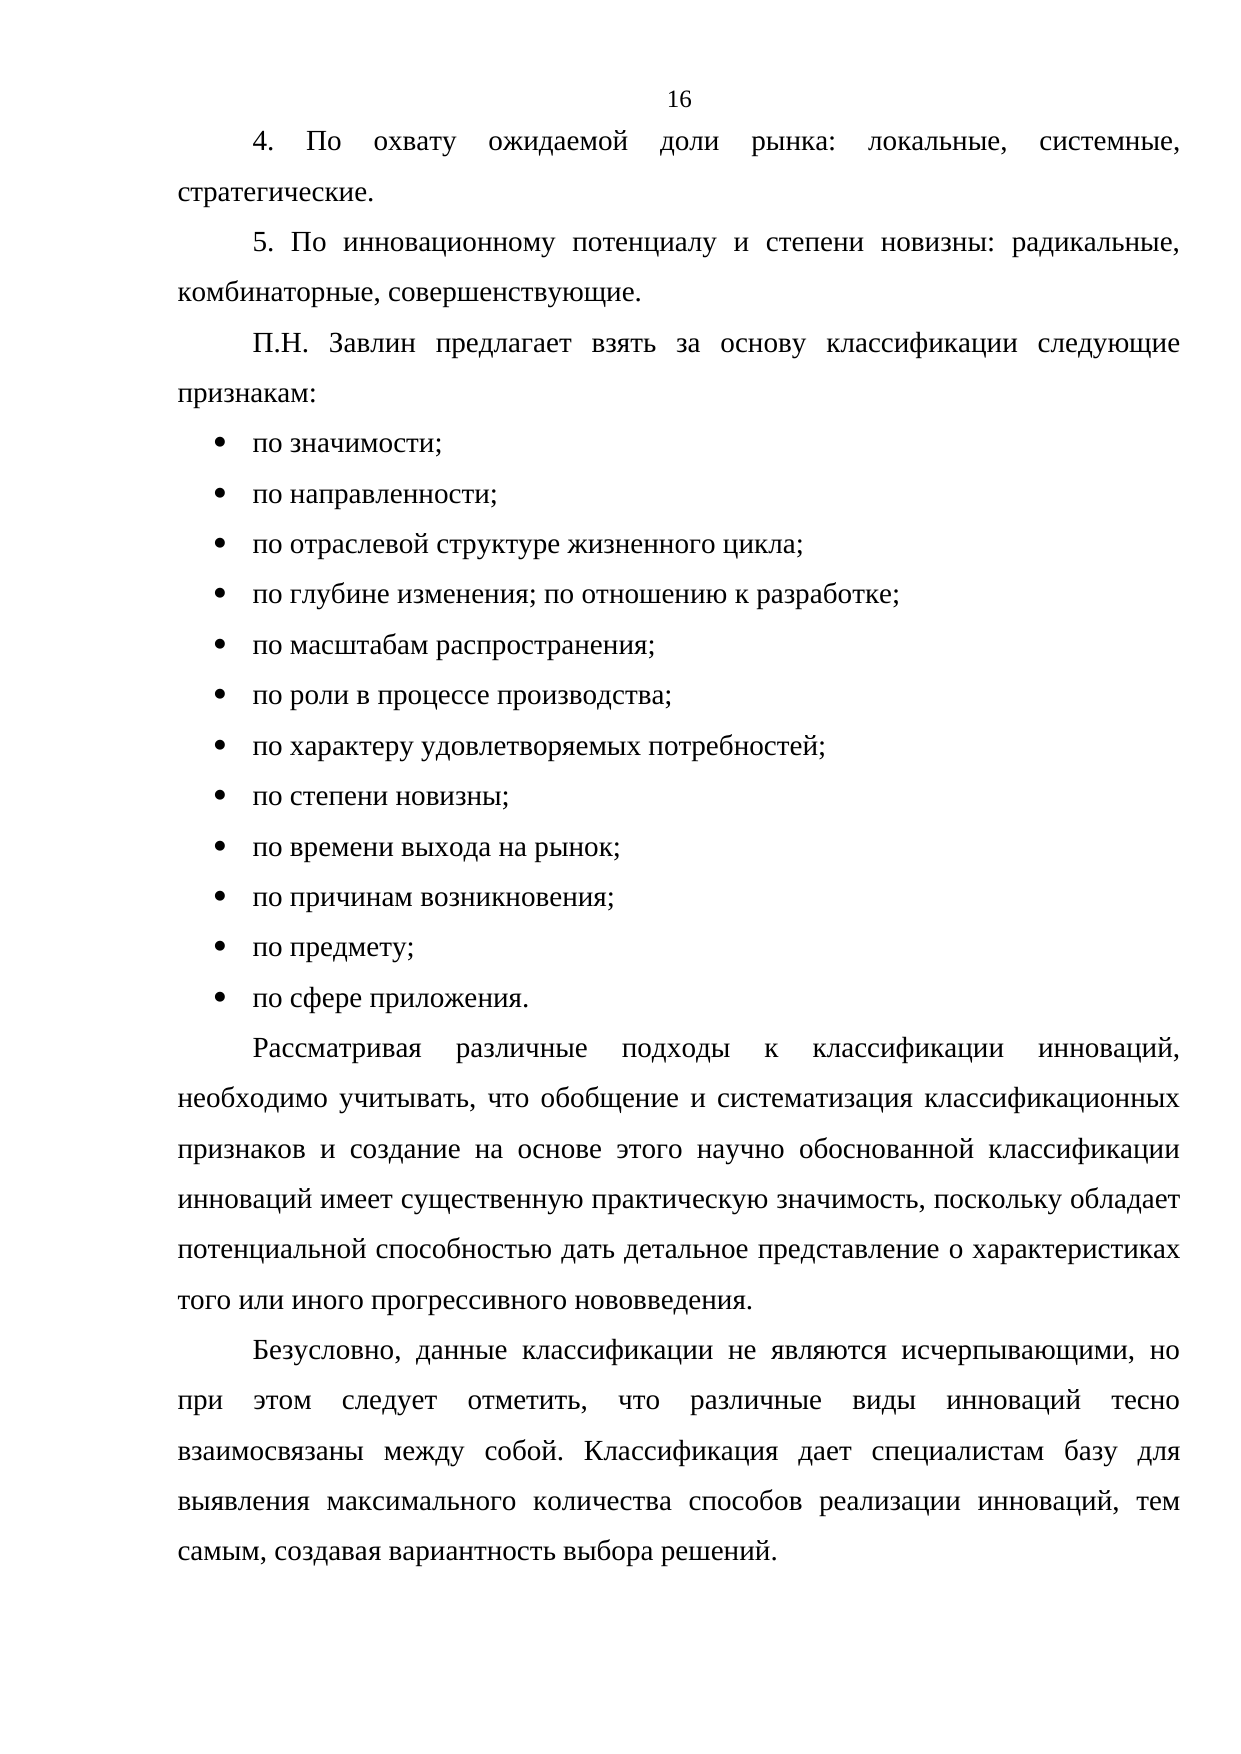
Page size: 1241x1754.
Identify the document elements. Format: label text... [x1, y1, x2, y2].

list по предмету; [215, 929, 1181, 963]
text 4. По охвату ожидаемой доли рынка: локальные, системные, стратегические. [177, 123, 1181, 207]
text Рассматривая различные подходы к классификации инноваций, необходимо учитывать, что обобщение и систематизация классификационных признаков и создание на основе этого научно обоснованной классификации инноваций имеет существенную практическую значимость, поскольку обладает потенциальной способностью дать детальное представление о характеристиках того или иного прогрессивного нововведения. [177, 1030, 1181, 1315]
list по сфере приложения. [215, 980, 1181, 1013]
list по масштабам распространения; [215, 627, 1181, 661]
list по причинам возникновения; [215, 879, 1181, 913]
list по направленности; [215, 476, 1181, 509]
list по степени новизны; [215, 778, 1181, 812]
list по отраслевой структуре жизненного цикла; [215, 526, 1181, 560]
list по роли в процессе производства; [215, 677, 1181, 711]
list по времени выхода на рынок; [215, 829, 1181, 862]
list по характеру удовлетворяемых потребностей; [215, 728, 1181, 761]
list по значимости; [215, 425, 1181, 459]
text Безусловно, данные классификации не являются исчерпывающими, но при этом следует отметить, что различные виды инноваций тесно взаимосвязаны между собой. Классификация дает специалистам базу для выявления максимального количества способов реализации инноваций, тем самым, создавая вариантность выбора решений. [177, 1332, 1181, 1567]
text П.Н. Завлин предлагает взять за основу классификации следующие признакам: [177, 325, 1181, 408]
text 5. По инновационному потенциалу и степени новизны: радикальные, комбинаторные, совершенствующие. [177, 224, 1181, 308]
list по глубине изменения; по отношению к разработке; [215, 577, 1181, 610]
